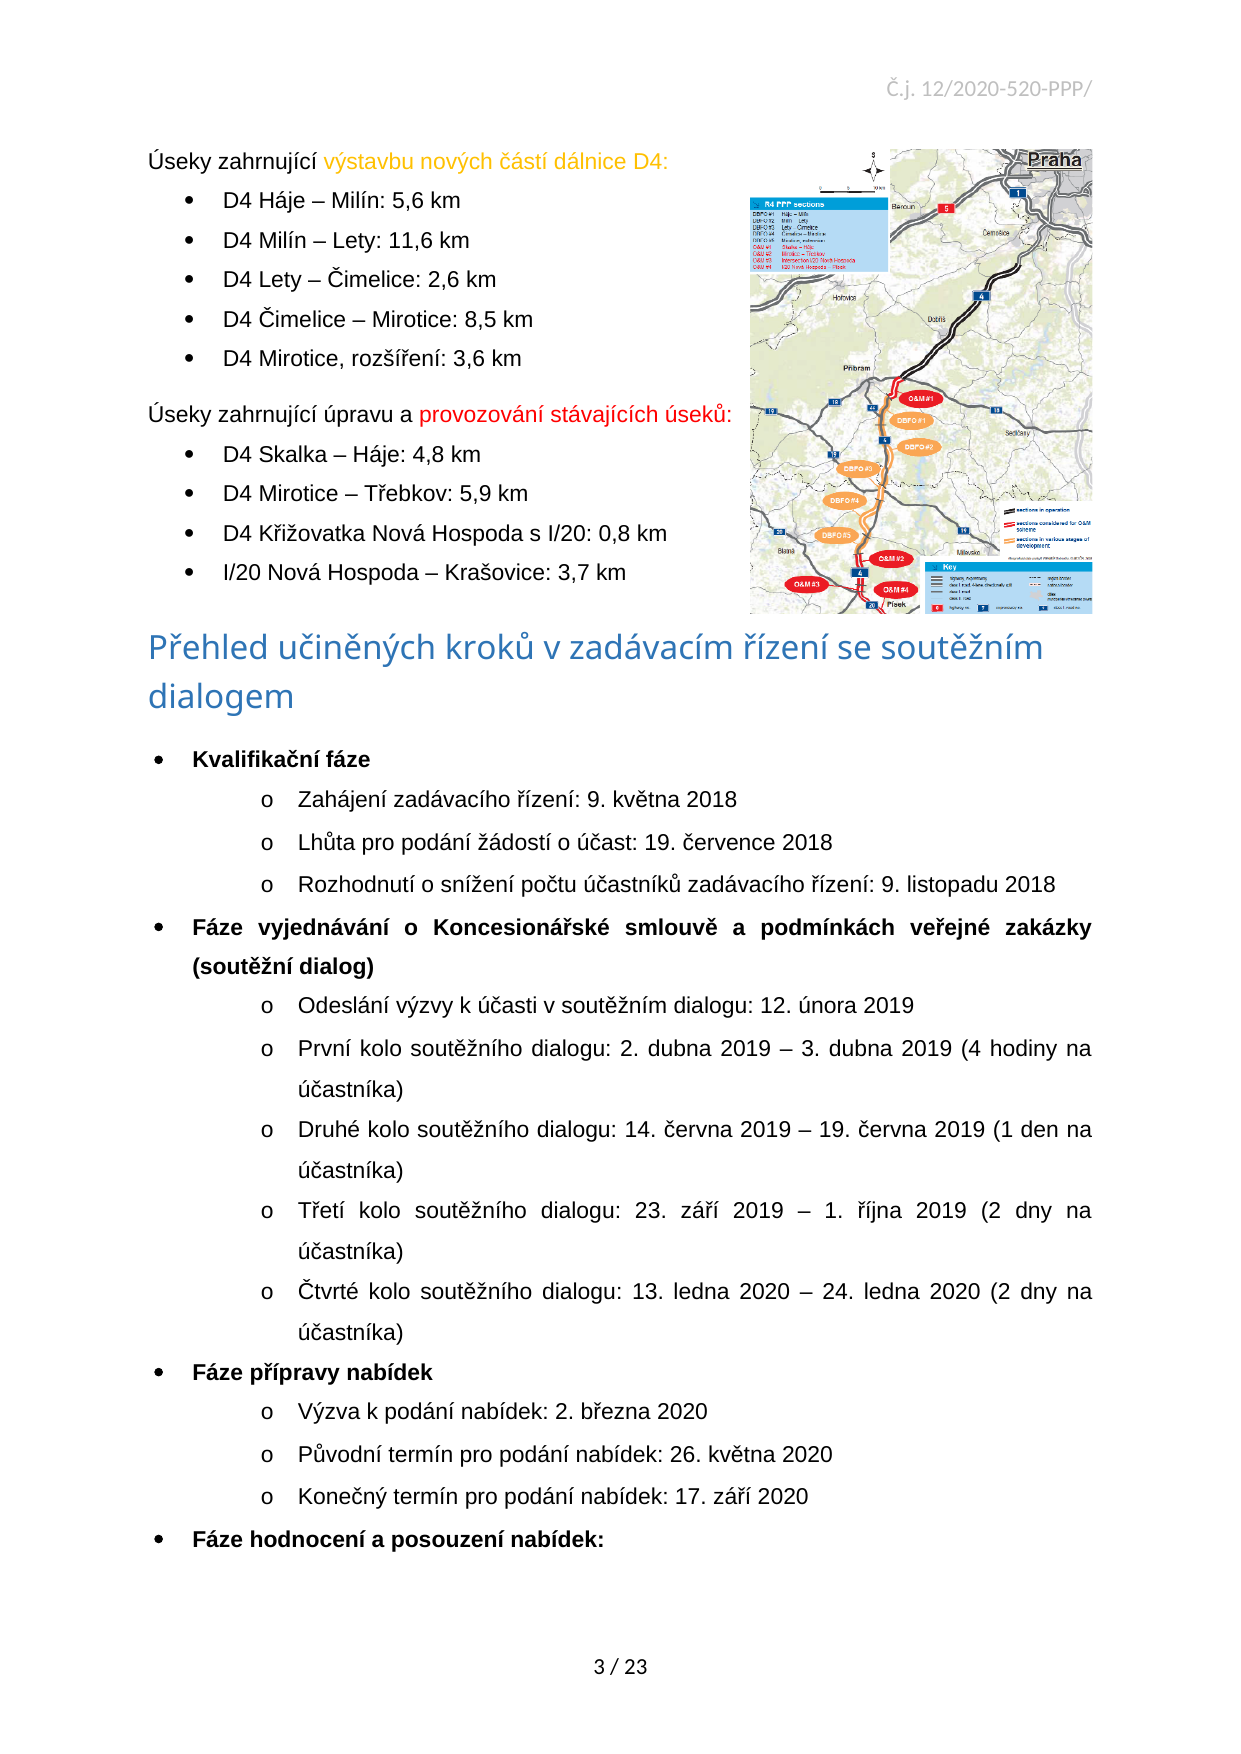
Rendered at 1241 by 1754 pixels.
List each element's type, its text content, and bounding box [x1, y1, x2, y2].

list D4 Háje – Milín: 5,6 km [185, 187, 747, 213]
list D4 Křižovatka Nová Hospoda s I/20: 0,8 km [185, 519, 747, 546]
list D4 Čimelice – Mirotice: 8,5 km [185, 306, 747, 332]
list Kvalifikační fáze [154, 746, 1093, 773]
list D4 Skalka – Háje: 4,8 km [185, 441, 747, 467]
text Úseky zahrnující výstavbu nových částí dálnice D4: [148, 148, 1093, 174]
list Fáze vyjednávání o Koncesionářské smlouvě a podmínkách veřejné zakázky (soutěžní dialog) [154, 913, 1093, 979]
list Zahájení zadávacího řízení: 9. května 2018 [260, 786, 1093, 814]
list I/20 Nová Hospoda – Krašovice: 3,7 km [185, 559, 747, 585]
list D4 Lety – Čimelice: 2,6 km [185, 266, 747, 292]
list Výzva k podání nabídek: 2. března 2020 [260, 1398, 1093, 1426]
list Rozhodnutí o snížení počtu účastníků zadávacího řízení: 9. listopadu 2018 [260, 871, 1093, 899]
list Lhůta pro podání žádostí o účast: 19. července 2018 [260, 828, 1093, 857]
list Třetí kolo soutěžního dialogu: 23. září 2019 – 1. října 2019 (2 dny na účastníka) [260, 1197, 1093, 1264]
text Úseky zahrnující úpravu a provozování stávajících úseků: [148, 401, 747, 427]
list Původní termín pro podání nabídek: 26. května 2020 [260, 1441, 1093, 1469]
list D4 Milín – Lety: 11,6 km [185, 227, 747, 253]
list Odeslání výzvy k účasti v soutěžním dialogu: 12. února 2019 [260, 992, 1093, 1021]
list Konečný termín pro podání nabídek: 17. září 2020 [260, 1483, 1093, 1511]
subtitle Přehled učiněných kroků v zadávacím řízení se soutěžním dialogem [148, 623, 1093, 718]
picture [747, 149, 1093, 614]
list Druhé kolo soutěžního dialogu: 14. června 2019 – 19. června 2019 (1 den na účastníka) [260, 1116, 1093, 1184]
list Čtvrté kolo soutěžního dialogu: 13. ledna 2020 – 24. ledna 2020 (2 dny na účastníka) [260, 1278, 1093, 1346]
list První kolo soutěžního dialogu: 2. dubna 2019 – 3. dubna 2019 (4 hodiny na účastníka) [260, 1035, 1093, 1103]
list D4 Mirotice, rozšíření: 3,6 km [185, 345, 747, 371]
list Fáze hodnocení a posouzení nabídek: [154, 1526, 1093, 1552]
list D4 Mirotice – Třebkov: 5,9 km [185, 480, 747, 506]
list Fáze přípravy nabídek [154, 1359, 1093, 1385]
